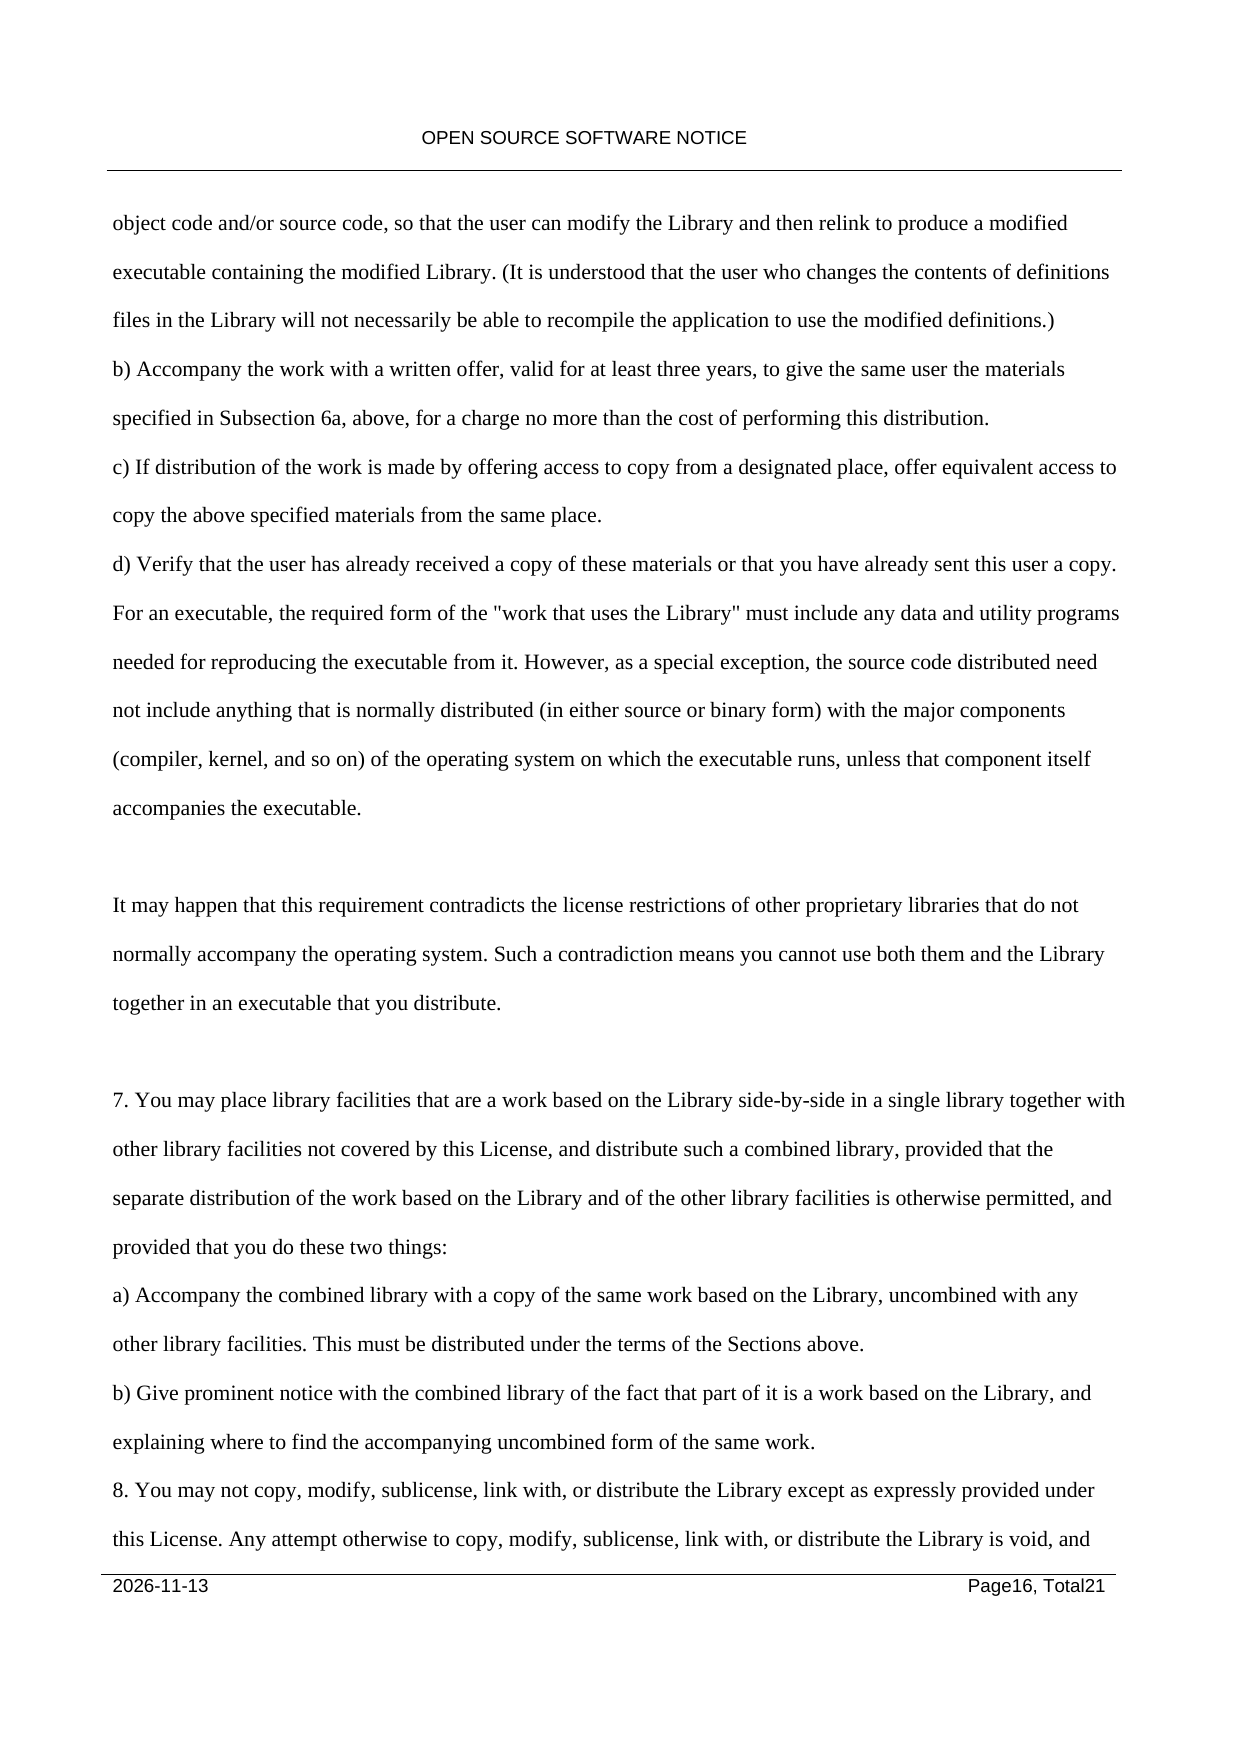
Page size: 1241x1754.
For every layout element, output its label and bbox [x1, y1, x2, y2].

text [112, 206, 1128, 1555]
